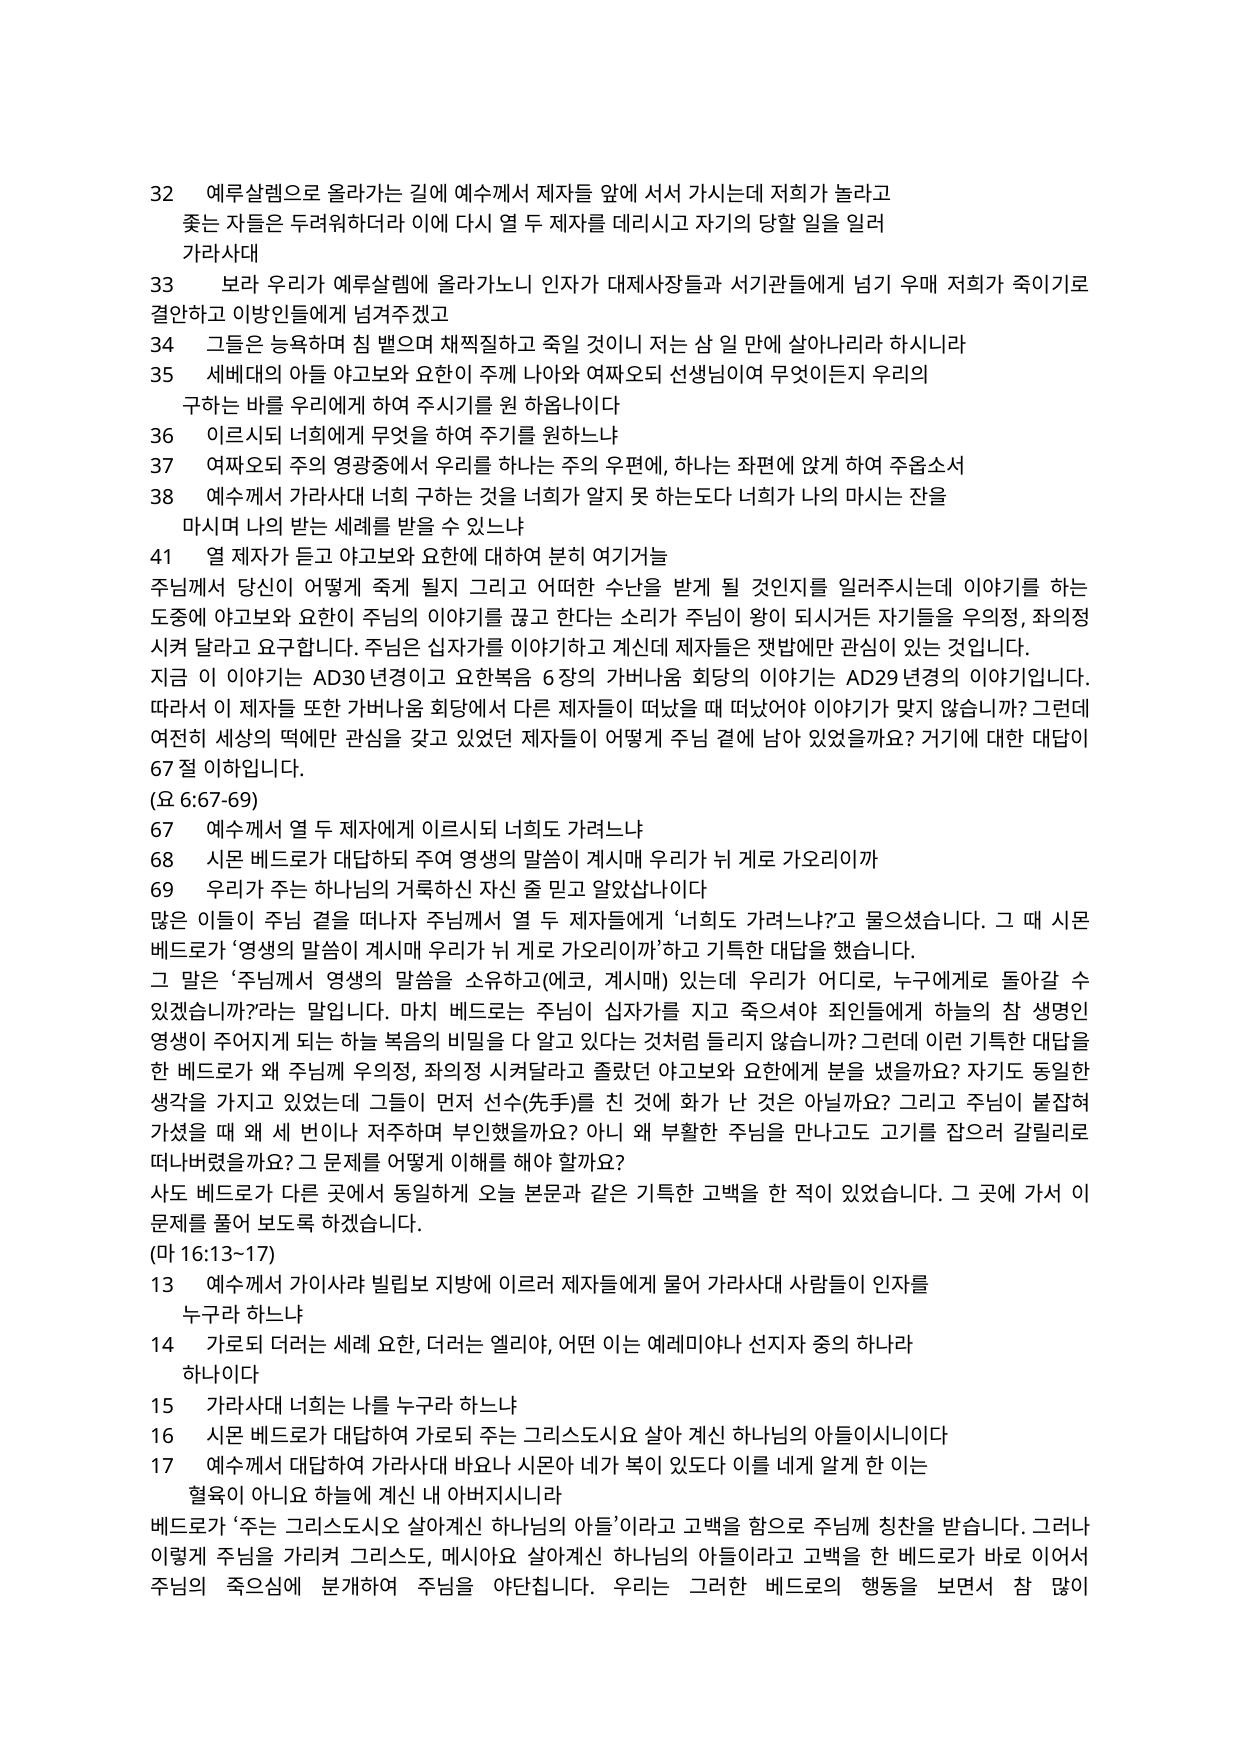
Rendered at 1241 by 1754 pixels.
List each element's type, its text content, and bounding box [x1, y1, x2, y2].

text 38 예수께서 가라사대 너희 구하는 것을 너희가 알지 못 하는도다 너희가 나의 마시는 잔을 [150, 480, 1090, 510]
text 마시며 나의 받는 세례를 받을 수 있느냐 [150, 510, 1090, 540]
text 가라사대 [150, 238, 1090, 268]
text 67 예수께서 열 두 제자에게 이르시되 너희도 가려느냐 [150, 813, 1090, 843]
text 하나이다 [150, 1359, 1090, 1389]
text 16 시몬 베드로가 대답하여 가로되 주는 그리스도시요 살아 계신 하나님의 아들이시니이다 [150, 1419, 1090, 1449]
text 32 예루살렘으로 올라가는 길에 예수께서 제자들 앞에 서서 가시는데 저희가 놀라고 [150, 177, 1090, 207]
text 주님께서 당신이 어떻게 죽게 될지 그리고 어떠한 수난을 받게 될 것인지를 일러주시는데 이야기를 하는 도중에 야고보와 요한이 주님의 이야기를 끊고 한다는 소리가 주님이 왕이 되시거든 자기들을 우의정, 좌의정 시켜 달라고 요구합니다. 주님은 십자가를 이야기하고 계신데 제자들은 잿밥에만 관심이 있는 것입니다. [150, 571, 1090, 662]
text 35 세베대의 아들 야고보와 요한이 주께 나아와 여짜오되 선생님이여 무엇이든지 우리의 [150, 359, 1090, 389]
text 혈육이 아니요 하늘에 계신 내 아버지시니라 [150, 1480, 1090, 1510]
text 사도 베드로가 다른 곳에서 동일하게 오늘 본문과 같은 기특한 고백을 한 적이 있었습니다. 그 곳에 가서 이 문제를 풀어 보도록 하겠습니다. [150, 1177, 1090, 1237]
text 41 열 제자가 듣고 야고보와 요한에 대하여 분히 여기거늘 [150, 540, 1090, 571]
text 지금 이 이야기는 AD30년경이고 요한복음 6장의 가버나움 회당의 이야기는 AD29년경의 이야기입니다. 따라서 이 제자들 또한 가버나움 회당에서 다른 제자들이 떠났을 때 떠났어야 이야기가 맞지 않습니까? 그런데 여전히 세상의 떡에만 관심을 갖고 있었던 제자들이 어떻게 주님 곁에 남아 있었을까요? 거기에 대한 대답이 67절 이하입니다. [150, 662, 1090, 783]
text 33 보라 우리가 예루살렘에 올라가노니 인자가 대제사장들과 서기관들에게 넘기 우매 저희가 죽이기로 결안하고 이방인들에게 넘겨주겠고 [150, 268, 1090, 328]
text 36 이르시되 너희에게 무엇을 하여 주기를 원하느냐 [150, 419, 1090, 449]
text 17 예수께서 대답하여 가라사대 바요나 시몬아 네가 복이 있도다 이를 네게 알게 한 이는 [150, 1449, 1090, 1480]
text 69 우리가 주는 하나님의 거룩하신 자신 줄 믿고 알았삽나이다 [150, 874, 1090, 904]
text 구하는 바를 우리에게 하여 주시기를 원 하옵나이다 [150, 389, 1090, 419]
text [150, 1510, 1090, 1601]
text 13 예수께서 가이사랴 빌립보 지방에 이르러 제자들에게 물어 가라사대 사람들이 인자를 [150, 1268, 1090, 1298]
text 68 시몬 베드로가 대답하되 주여 영생의 말씀이 계시매 우리가 뉘 게로 가오리이까 [150, 843, 1090, 874]
text 15 가라사대 너희는 나를 누구라 하느냐 [150, 1389, 1090, 1419]
text 좇는 자들은 두려워하더라 이에 다시 열 두 제자를 데리시고 자기의 당할 일을 일러 [150, 207, 1090, 238]
text 37 여짜오되 주의 영광중에서 우리를 하나는 주의 우편에, 하나는 좌편에 앉게 하여 주옵소서 [150, 449, 1090, 480]
text 14 가로되 더러는 세례 요한, 더러는 엘리야, 어떤 이는 예레미야나 선지자 중의 하나라 [150, 1328, 1090, 1359]
text 34 그들은 능욕하며 침 뱉으며 채찍질하고 죽일 것이니 저는 삼 일 만에 살아나리라 하시니라 [150, 328, 1090, 359]
text (요6:67-69) [150, 783, 1090, 813]
text 그 말은 ‘주님께서 영생의 말씀을 소유하고(에코, 계시매) 있는데 우리가 어디로, 누구에게로 돌아갈 수 있겠습니까?’라는 말입니다. 마치 베드로는 주님이 십자가를 지고 죽으셔야 죄인들에게 하늘의 참 생명인 영생이 주어지게 되는 하늘 복음의 비밀을 다 알고 있다는 것처럼 들리지 않습니까? 그런데 이런 기특한 대답을 한 베드로가 왜 주님께 우의정, 좌의정 시켜달라고 졸랐던 야고보와 요한에게 분을 냈을까요? 자기도 동일한 생각을 가지고 있었는데 그들이 먼저 선수(先手)를 친 것에 화가 난 것은 아닐까요? 그리고 주님이 붙잡혀 가셨을 때 왜 세 번이나 저주하며 부인했을까요? 아니 왜 부활한 주님을 만나고도 고기를 잡으러 갈릴리로 떠나버렸을까요? 그 문제를 어떻게 이해를 해야 할까요? [150, 965, 1090, 1177]
text 누구라 하느냐 [150, 1298, 1090, 1328]
text (마16:13~17) [150, 1237, 1090, 1268]
text 많은 이들이 주님 곁을 떠나자 주님께서 열 두 제자들에게 ‘너희도 가려느냐?’고 물으셨습니다. 그 때 시몬 베드로가 ‘영생의 말씀이 계시매 우리가 뉘 게로 가오리이까’하고 기특한 대답을 했습니다. [150, 904, 1090, 965]
